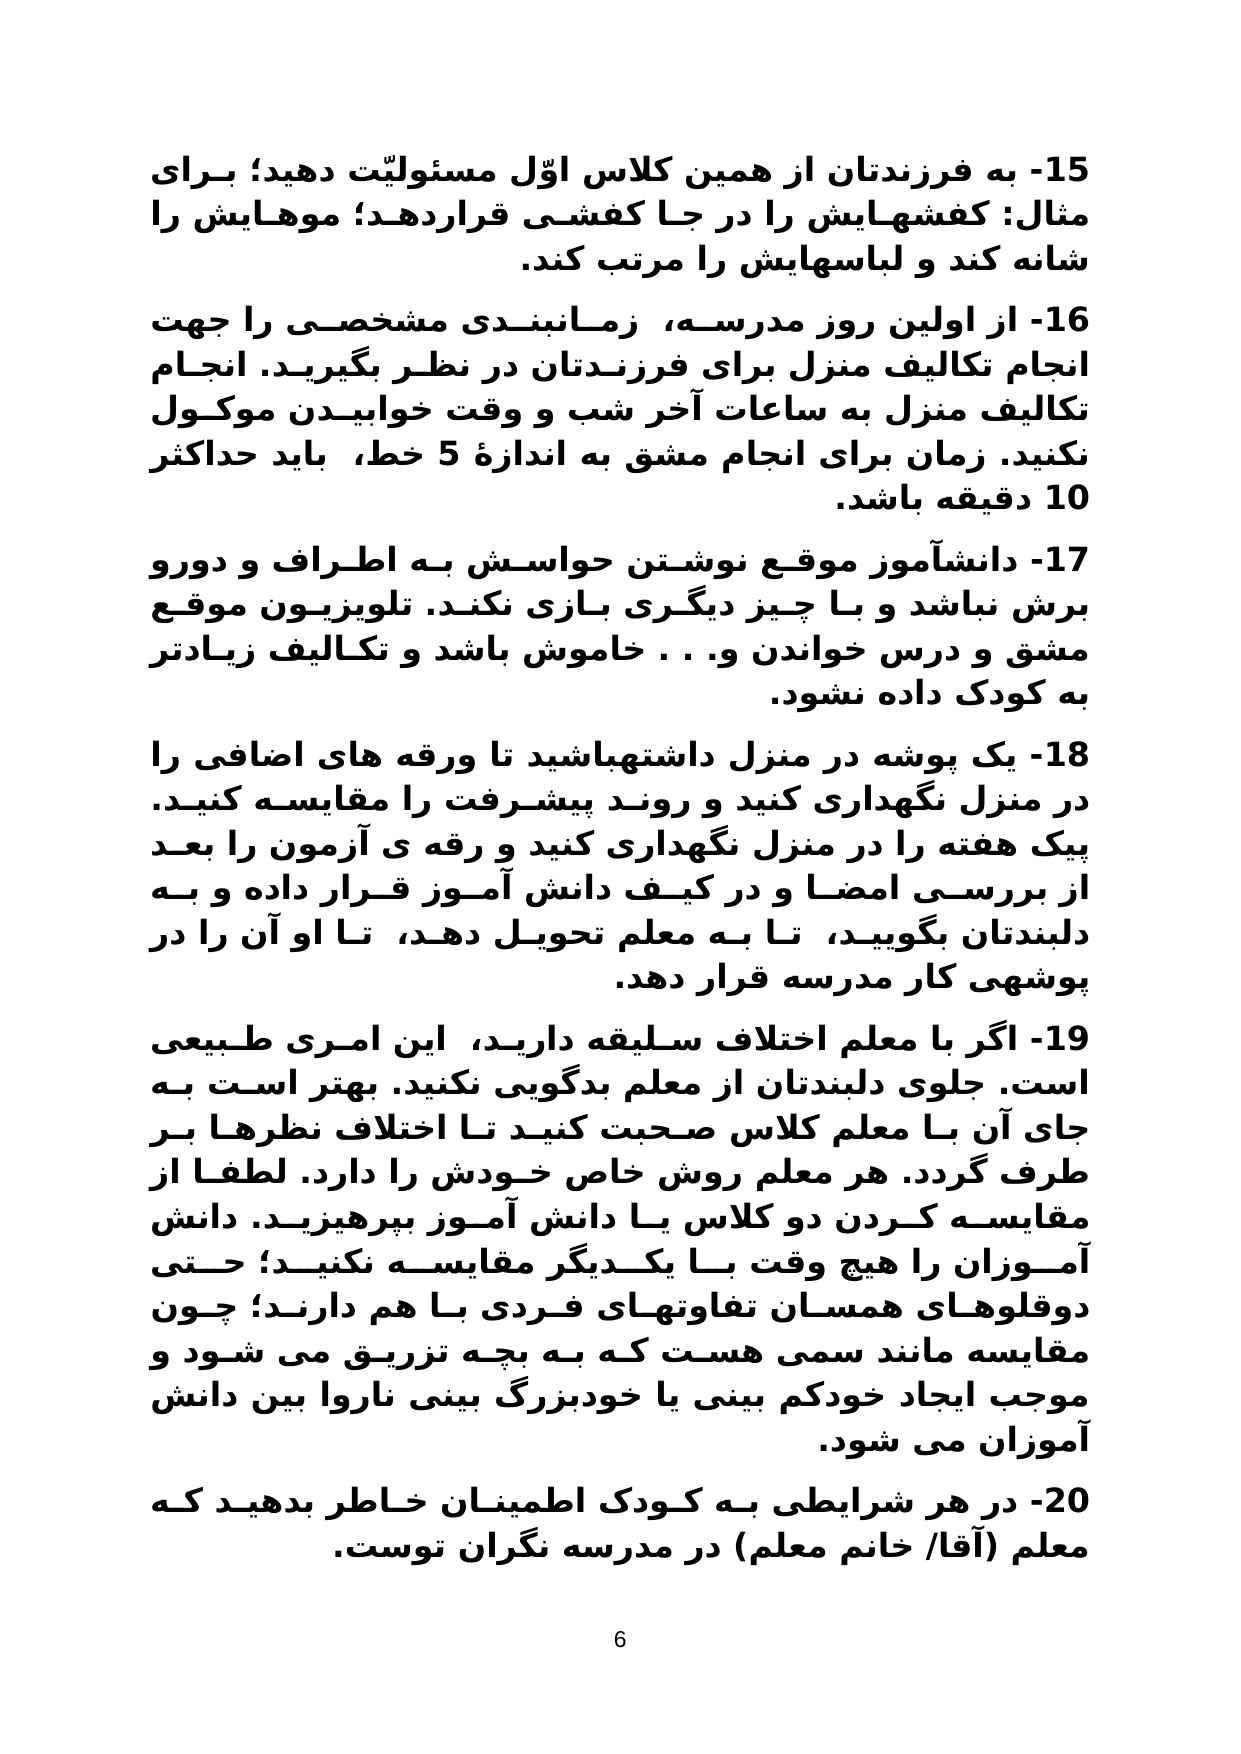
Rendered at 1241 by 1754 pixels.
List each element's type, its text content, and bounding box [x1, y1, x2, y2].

text 18- یک پوشه در منزل داشتهباشید تا ورقه های اضافی را در منزل نگهداری کنید و روند پیشرفت را مقایسه کنید. پیک هفته را در منزل نگهداری کنید و رقه ی آزمون را بعد از بررسی امضا و در کیف دانش آموز قرار داده و به دلبندتان بگویید، تا به معلم تحویل دهد، تا او آن را در پوشهی کار مدرسه قرار دهد. [150, 735, 1090, 997]
text 15- به فرزندتان از همین کلاس اوّل مسئولیّت دهید؛ برای مثال: کفشهایش را در جا کفشی قراردهد؛ موهایش را شانه کند و لباسهایش را مرتب کند. [150, 150, 1090, 278]
text 17- دانشآموز موقع نوشتن حواسش به اطراف و دورو برش نباشد و با چیز دیگری بازی نکند. تلویزیون موقع مشق و درس خواندن و. . . خاموش باشد و تکالیف زیادتر به کودک داده نشود. [150, 540, 1090, 713]
text 20- در هر شرایطی به کودک اطمینان خاطر بدهید که معلم (آقا/ خانم معلم) در مدرسه نگران توست. [150, 1482, 1090, 1565]
text 16- از اولین روز مدرسه، زمانبندی مشخصی را جهت انجام تکالیف منزل برای فرزندتان در نظر بگیرید. انجام تکالیف منزل به ساعات آخر شب و وقت خوابیدن موکول نکنید. زمان برای انجام مشق به اندازۀ 5 خط، باید حداکثر 10 دقیقه باشد. [150, 300, 1090, 518]
text 19- اگر با معلم اختلاف سلیقه دارید، این امری طبیعی است. جلوی دلبندتان از معلم بدگویی نکنید. بهتر است به جای آن با معلم کلاس صحبت کنید تا اختلاف نظرها بر طرف گردد. هر معلم روش خاص خودش را دارد. لطفا از مقایسه کردن دو کلاس یا دانش آموز بپرهیزید. دانش آموزان را هیچ وقت با یکدیگر مقایسه نکنید؛ حتی دوقلوهای همسان تفاوتهای فردی با هم دارند؛ چون مقایسه مانند سمی هست که به بچه تزریق می شود و موجب ایجاد خودکم بینی یا خودبزرگ بینی ناروا بین دانش آموزان می شود. [150, 1019, 1090, 1459]
